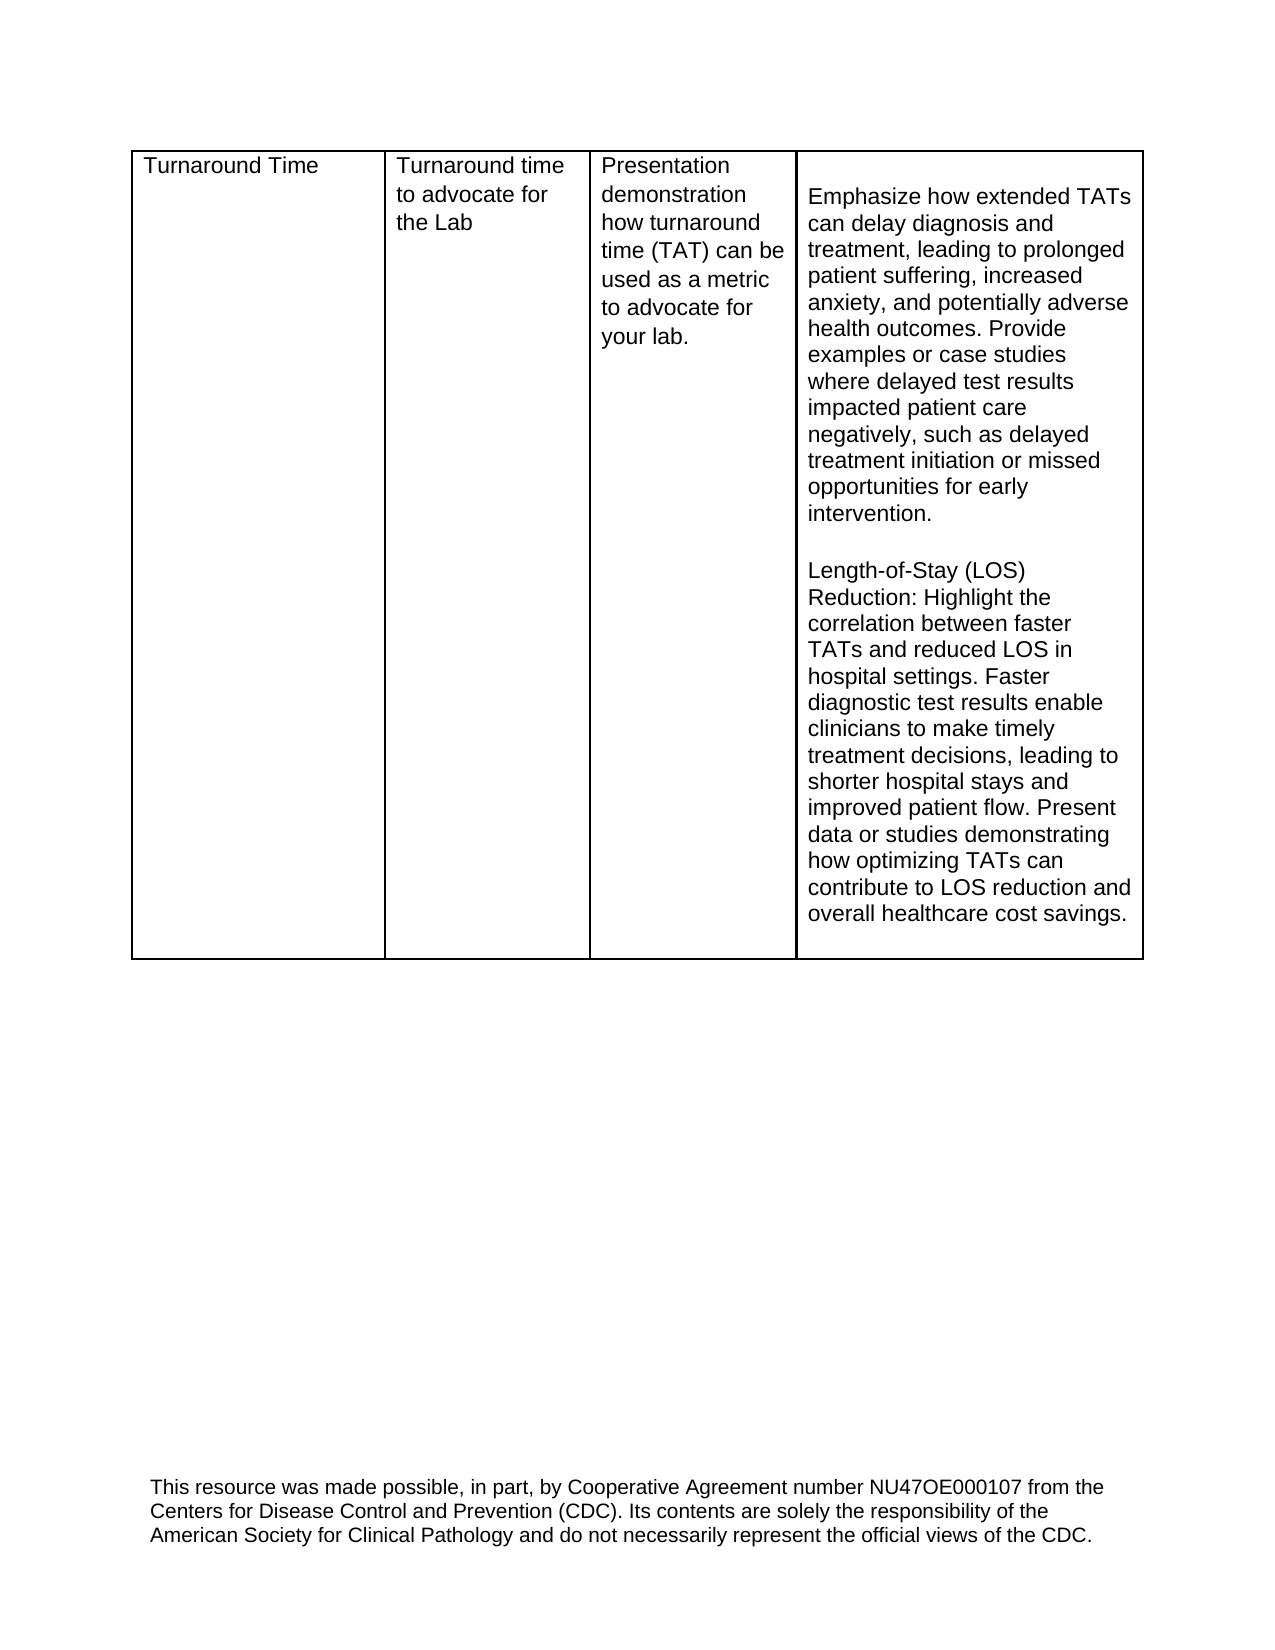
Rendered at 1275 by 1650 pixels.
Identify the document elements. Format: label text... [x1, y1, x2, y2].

table_cell Turnaround time to advocate for the Lab [386, 152, 589, 957]
table_cell Turnaround Time [133, 152, 384, 957]
table_cell Presentation demonstration how turnaround time (TAT) can be used as a metric to advocate for your lab. [591, 152, 795, 957]
table_cell Emphasize how extended TATs can delay diagnosis and treatment, leading to prolonged patient suffering, increased anxiety, and potentially adverse health outcomes. Provide examples or case studies where delayed test results impacted patient care negatively, such as delayed treatment initiation or missed opportunities for early intervention. Length-of-Stay (LOS) Reduction: Highlight the correlation between faster TATs and reduced LOS in hospital settings. Faster diagnostic test results enable clinicians to make timely treatment decisions, leading to shorter hospital stays and improved patient flow. Present data or studies demonstrating how optimizing TATs can contribute to LOS reduction and overall healthcare cost savings. [798, 152, 1142, 957]
